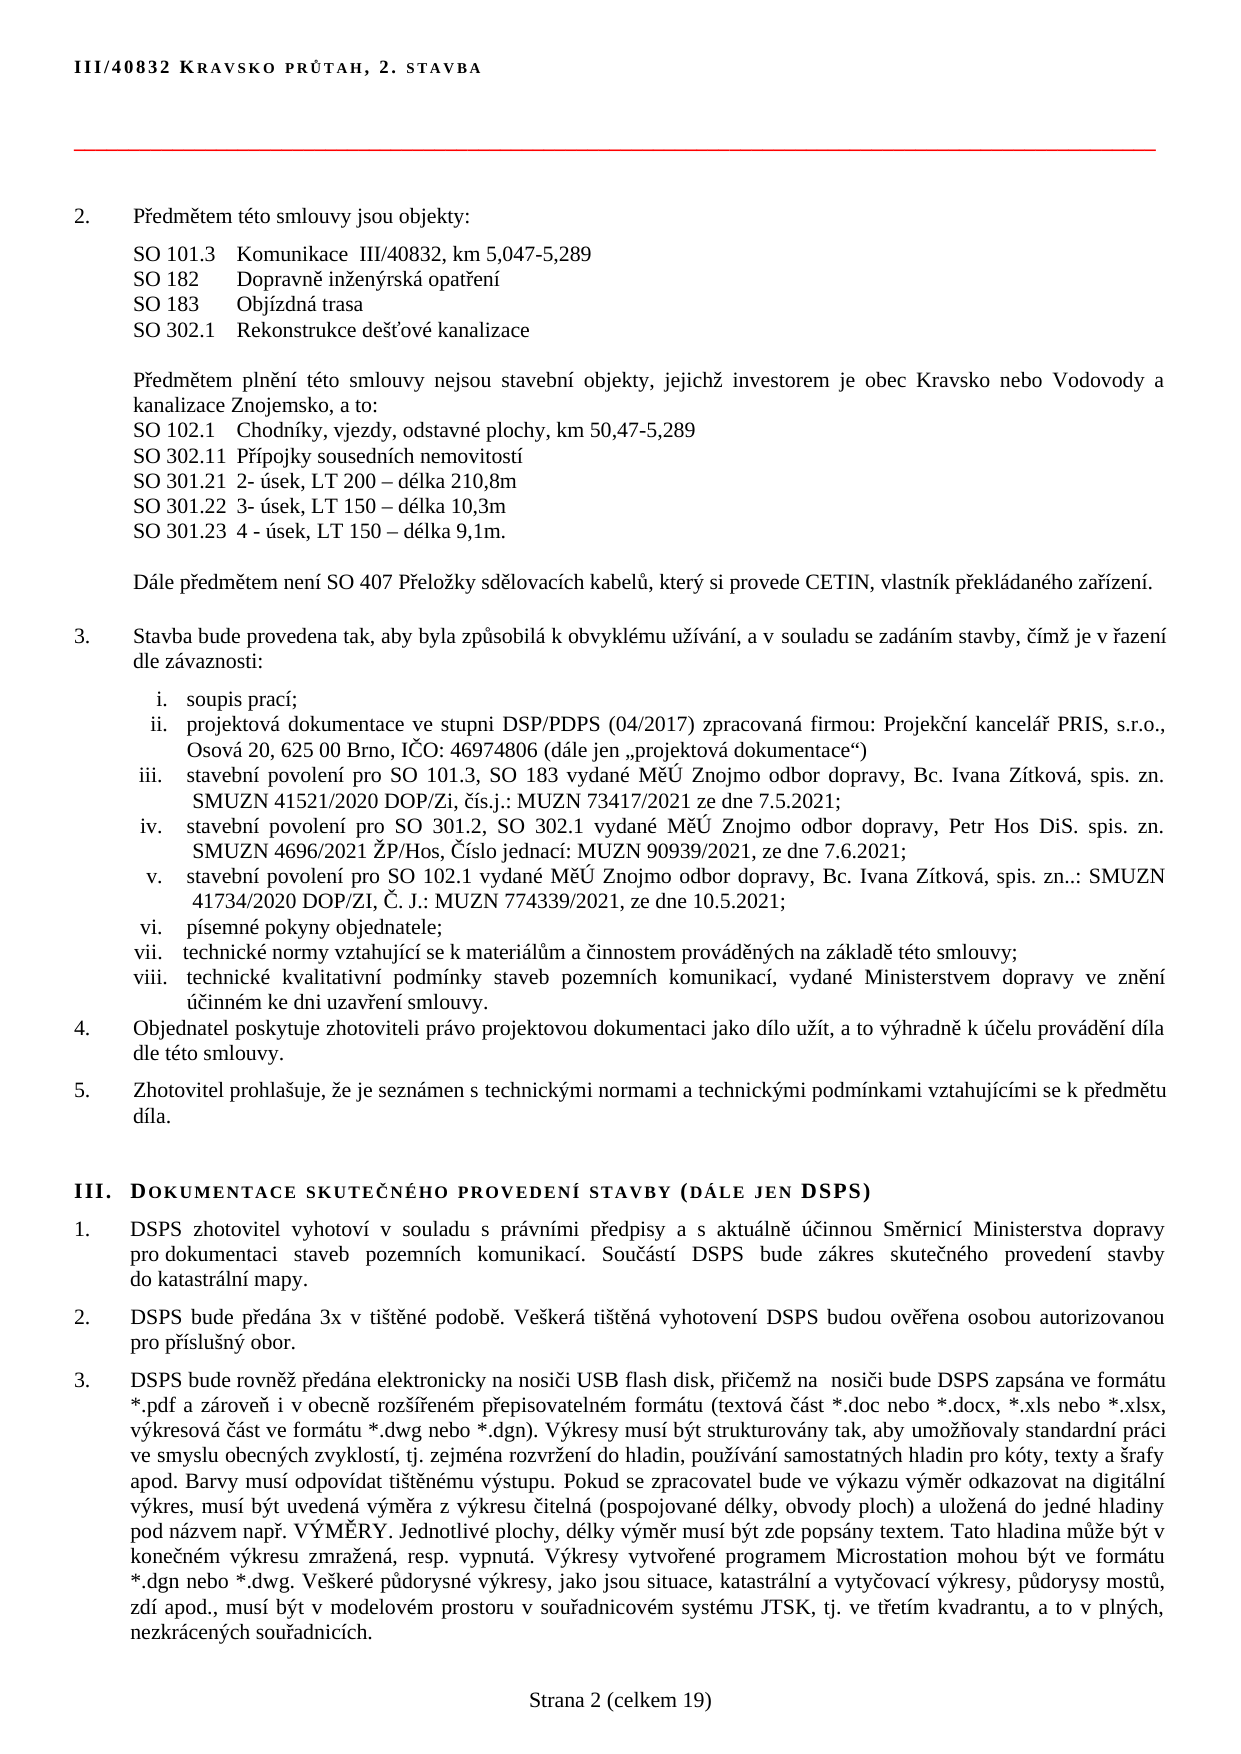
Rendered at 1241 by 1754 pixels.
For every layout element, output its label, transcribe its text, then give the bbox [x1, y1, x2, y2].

list Objednatel poskytuje zhotoviteli právo projektovou dokumentaci jako dílo užít, a to výhradně k účelu provádění díla dle této smlouvy. [74, 1014, 1167, 1065]
list Dokumentace skutečného provedení stavby (dále jen DSPS) [74, 1178, 1167, 1203]
list SO 301.21 2- úsek, LT 200 – délka 210,8m [133, 468, 1167, 493]
list DSPS zhotovitel vyhotoví v souladu s právními předpisy a s aktuálně účinnou Směrnicí Ministerstva dopravy pro dokumentaci staveb pozemních komunikací. Součástí DSPS bude zákres skutečného provedení stavby do katastrální mapy. [74, 1216, 1167, 1291]
list technické kvalitativní podmínky staveb pozemních komunikací, vydané Ministerstvem dopravy ve znění účinném ke dni uzavření smlouvy. [168, 964, 1167, 1014]
list SO 182 Dopravně inženýrská opatření [133, 266, 1167, 291]
list SO 183 Objízdná trasa [133, 291, 1167, 317]
list DSPS bude předána 3x v tištěné podobě. Veškerá tištěná vyhotovení DSPS budou ověřena osobou autorizovanou pro příslušný obor. [74, 1304, 1167, 1354]
list písemné pokyny objednatele; [162, 914, 1167, 939]
list Stavba bude provedena tak, aby byla způsobilá k obvyklému užívání, a v souladu se zadáním stavby, čímž je v řazení dle závaznosti: [74, 623, 1167, 673]
list Předmětem plnění této smlouvy nejsou stavební objekty, jejichž investorem je obec Kravsko nebo Vodovody a kanalizace Znojemsko, a to: [133, 367, 1167, 417]
list DSPS bude rovněž předána elektronicky na nosiči USB flash disk, přičemž na nosiči bude DSPS zapsána ve formátu *.pdf a zároveň i v obecně rozšířeném přepisovatelném formátu (textová část *.doc nebo *.docx, *.xls nebo *.xlsx, výkresová část ve formátu *.dwg nebo *.dgn). Výkresy musí být strukturovány tak, aby umožňovaly standardní práci ve smyslu obecných zvyklostí, tj. zejména rozvržení do hladin, používání samostatných hladin pro kóty, texty a šrafy apod. Barvy musí odpovídat tištěnému výstupu. Pokud se zpracovatel bude ve výkazu výměr odkazovat na digitální výkres, musí být uvedená výměra z výkresu čitelná (pospojované délky, obvody ploch) a uložená do jedné hladiny pod názvem např. VÝMĚRY. Jednotlivé plochy, délky výměr musí být zde popsány textem. Tato hladina může být v konečném výkresu zmražená, resp. vypnutá. Výkresy vytvořené programem Microstation mohou být ve formátu *.dgn nebo *.dwg. Veškeré půdorysné výkresy, jako jsou situace, katastrální a vytyčovací výkresy, půdorysy mostů, zdí apod., musí být v modelovém prostoru v souřadnicovém systému JTSK, tj. ve třetím kvadrantu, a to v plných, nezkrácených souřadnicích. [74, 1367, 1167, 1644]
list SO 302.1 Rekonstrukce dešťové kanalizace [133, 317, 1167, 342]
list soupis prací; [168, 686, 1167, 711]
list stavební povolení pro SO 102.1 vydané MěÚ Znojmo odbor dopravy, Bc. Ivana Zítková, spis. zn..: SMUZN 41734/2020 DOP/ZI, Č. J.: MUZN 774339/2021, ze dne 10.5.2021; [162, 863, 1167, 914]
list SO 301.22 3- úsek, LT 150 – délka 10,3m [133, 493, 1167, 518]
list technické normy vztahující se k materiálům a činnostem prováděných na základě této smlouvy; [162, 939, 1167, 964]
list SO 302.11 Přípojky sousedních nemovitostí [133, 443, 1167, 468]
list stavební povolení pro SO 301.2, SO 302.1 vydané MěÚ Znojmo odbor dopravy, Petr Hos DiS. spis. zn. SMUZN 4696/2021 ŽP/Hos, Číslo jednací: MUZN 90939/2021, ze dne 7.6.2021; [162, 813, 1167, 863]
list stavební povolení pro SO 101.3, SO 183 vydané MěÚ Znojmo odbor dopravy, Bc. Ivana Zítková, spis. zn. SMUZN 41521/2020 DOP/Zi, čís.j.: MUZN 73417/2021 ze dne 7.5.2021; [162, 762, 1167, 813]
list Dále předmětem není SO 407 Přeložky sdělovacích kabelů, který si provede CETIN, vlastník překládaného zařízení. [133, 569, 1167, 594]
list SO 102.1 Chodníky, vjezdy, odstavné plochy, km 50,47-5,289 [133, 417, 1167, 443]
list Předmětem této smlouvy jsou objekty: [74, 203, 1167, 228]
list SO 101.3 Komunikace III/40832, km 5,047-5,289 [133, 241, 1167, 266]
list projektová dokumentace ve stupni DSP/PDPS (04/2017) zpracovaná firmou: Projekční kancelář PRIS, s.r.o., Osová 20, 625 00 Brno, IČO: 46974806 (dále jen „projektová dokumentace“) [168, 711, 1167, 762]
list SO 301.23 4 - úsek, LT 150 – délka 9,1m. [133, 518, 1167, 543]
list Zhotovitel prohlašuje, že je seznámen s technickými normami a technickými podmínkami vztahujícími se k předmětu díla. [74, 1077, 1167, 1128]
